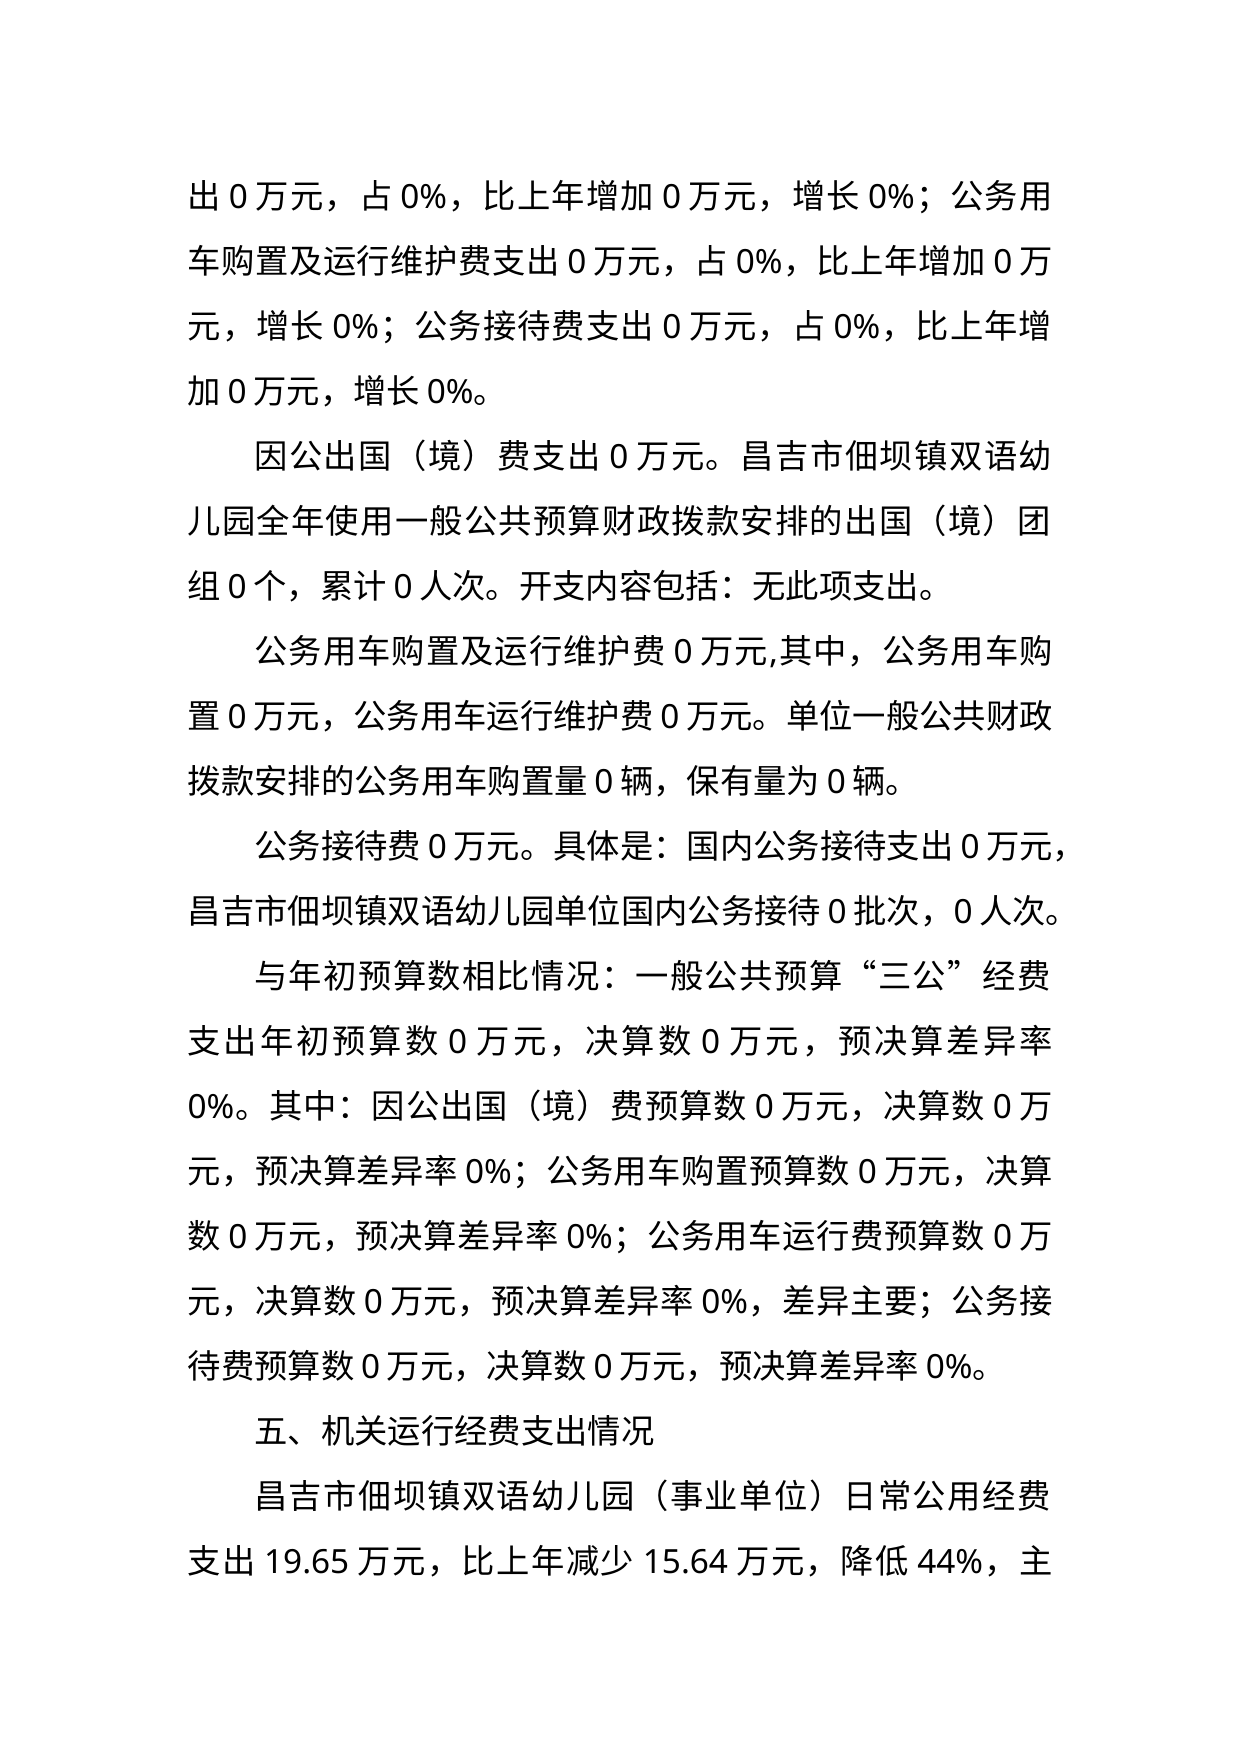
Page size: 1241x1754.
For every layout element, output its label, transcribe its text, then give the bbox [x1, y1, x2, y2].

text 与年初预算数相比情况：一般公共预算“三公”经费支出年初预算数0万元，决算数0万元，预决算差异率0%。其中：因公出国（境）费预算数0万元，决算数0万元，预决算差异率0%；公务用车购置预算数0万元，决算数0万元，预决算差异率0%；公务用车运行费预算数0万元，决算数0万元，预决算差异率0%，差异主要；公务接待费预算数0万元，决算数0万元，预决算差异率0%。 [187, 942, 1053, 1397]
text 公务接待费0万元。具体是：国内公务接待支出0万元，昌吉市佃坝镇双语幼儿园单位国内公务接待0批次，0人次。 [187, 812, 1053, 942]
text 因公出国（境）费支出0万元。昌吉市佃坝镇双语幼儿园全年使用一般公共预算财政拨款安排的出国（境）团组0个，累计0人次。开支内容包括：无此项支出。 [187, 422, 1053, 617]
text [187, 162, 1053, 422]
text 五、机关运行经费支出情况 [187, 1397, 1053, 1462]
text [187, 1462, 1053, 1592]
text 公务用车购置及运行维护费0万元,其中，公务用车购置0万元，公务用车运行维护费0万元。单位一般公共财政拨款安排的公务用车购置量0辆，保有量为0辆。 [187, 617, 1053, 812]
